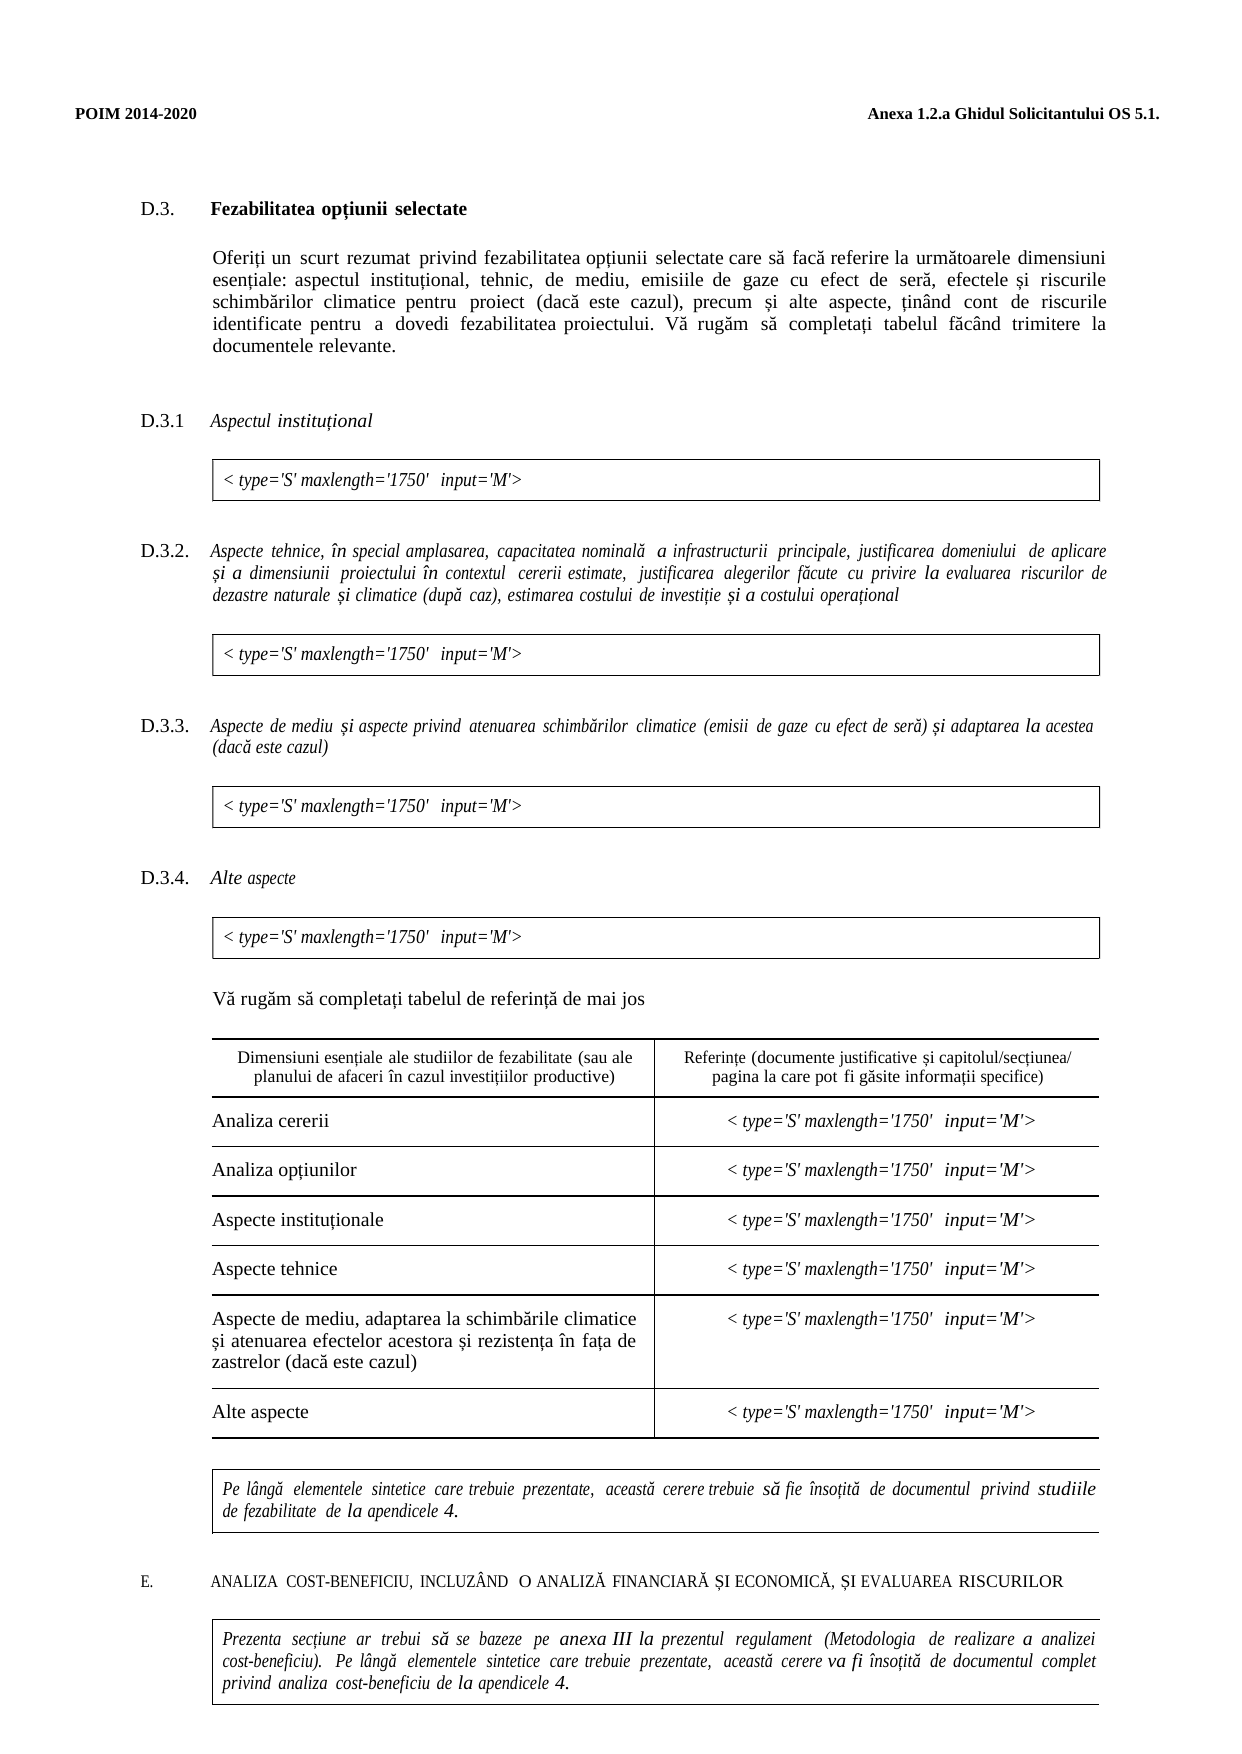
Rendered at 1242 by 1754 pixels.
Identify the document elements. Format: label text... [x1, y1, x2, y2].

text Oferiți un scurt rezumat privind fezabilitatea opțiunii selectate care să facă referire la următoarele dimensiuni esențiale: aspectul instituțional, tehnic, de mediu, emisiile de gaze cu efect de seră, efectele și riscurile schimbărilor climatice pentru proiect (dacă este cazul), precum și alte aspecte, ținând cont de riscurile identificate pentru a dovedi fezabilitatea proiectului. Vă rugăm să completați tabelul făcând trimitere la documentele relevante. [212, 247, 1107, 356]
text Pe lângă elementele sintetice care trebuie prezentate, această cerere trebuie să fie însoțită de documentul privind studiile de fezabilitate de la apendicele 4. [222, 1478, 1097, 1522]
table_cell Alte aspecte [212, 1389, 654, 1437]
table_cell Aspecte de mediu, adaptarea la schimbările climatice și atenuarea efectelor acestora și rezistența în fața de­ zastrelor (dacă este cazul) [212, 1296, 654, 1388]
text E. ANALIZA COST-BENEFICIU, INCLUZÂND O ANALIZĂ FINANCIARĂ ȘI ECONOMICĂ, ȘI EVALUAREA RISCURILOR [140, 1571, 1169, 1591]
table_cell < type='S' maxlength='1750' input='M'> [655, 1246, 1099, 1294]
table_cell < type='S' maxlength='1750' input='M'> [655, 1296, 1099, 1388]
text D.3.2. Aspecte tehnice, în special amplasarea, capacitatea nominală a infrastructurii principale, justificarea domeniului de aplicare și a dimensiunii proiectului în contextul cererii estimate, justificarea alegerilor făcute cu privire la evaluarea riscurilor de dezastre naturale și climatice (după caz), estimarea costului de investiție și a costului operațional [140, 540, 1107, 606]
table_cell Aspecte instituționale [212, 1197, 654, 1245]
text < type='S' maxlength='1750' input='M'> [222, 794, 530, 817]
table_cell < type='S' maxlength='1750' input='M'> [655, 1197, 1099, 1245]
text D.3. Fezabilitatea opțiunii selectate [140, 197, 1169, 220]
text D.3.1 Aspectul instituțional [140, 409, 1169, 432]
text < type='S' maxlength='1750' input='M'> [222, 468, 530, 490]
table_cell Analiza cererii [212, 1098, 654, 1146]
text Prezenta secțiune ar trebui să se bazeze pe anexa III la prezentul regulament (Metodologia de realizare a analizei cost-beneficiu). Pe lângă elementele sintetice care trebuie prezentate, această cerere va fi însoțită de documentul complet privind analiza cost-beneficiu de la apendicele 4. [222, 1628, 1097, 1693]
text (dacă este cazul) [212, 736, 335, 758]
text D.3.4. Alte aspecte [140, 866, 1169, 889]
text < type='S' maxlength='1750' input='M'> [222, 642, 530, 665]
text < type='S' maxlength='1750' input='M'> [222, 925, 530, 948]
table_header Referințe (documente justificative și capitolul/secțiunea/ pagina la care pot fi găsite informații specifice) [655, 1040, 1099, 1096]
table_cell < type='S' maxlength='1750' input='M'> [655, 1389, 1099, 1437]
table_cell Analiza opțiunilor [212, 1147, 654, 1195]
table_cell < type='S' maxlength='1750' input='M'> [655, 1098, 1099, 1146]
table_cell Aspecte tehnice [212, 1246, 654, 1294]
table_header Dimensiuni esențiale ale studiilor de fezabilitate (sau ale planului de afaceri în cazul investițiilor productive) [212, 1040, 654, 1096]
text Vă rugăm să completați tabelul de referință de mai jos [212, 988, 649, 1010]
text D.3.3. Aspecte de mediu și aspecte privind atenuarea schimbărilor climatice (emisii de gaze cu efect de seră) și adaptarea la acestea [140, 714, 1169, 736]
table_cell < type='S' maxlength='1750' input='M'> [655, 1147, 1099, 1195]
